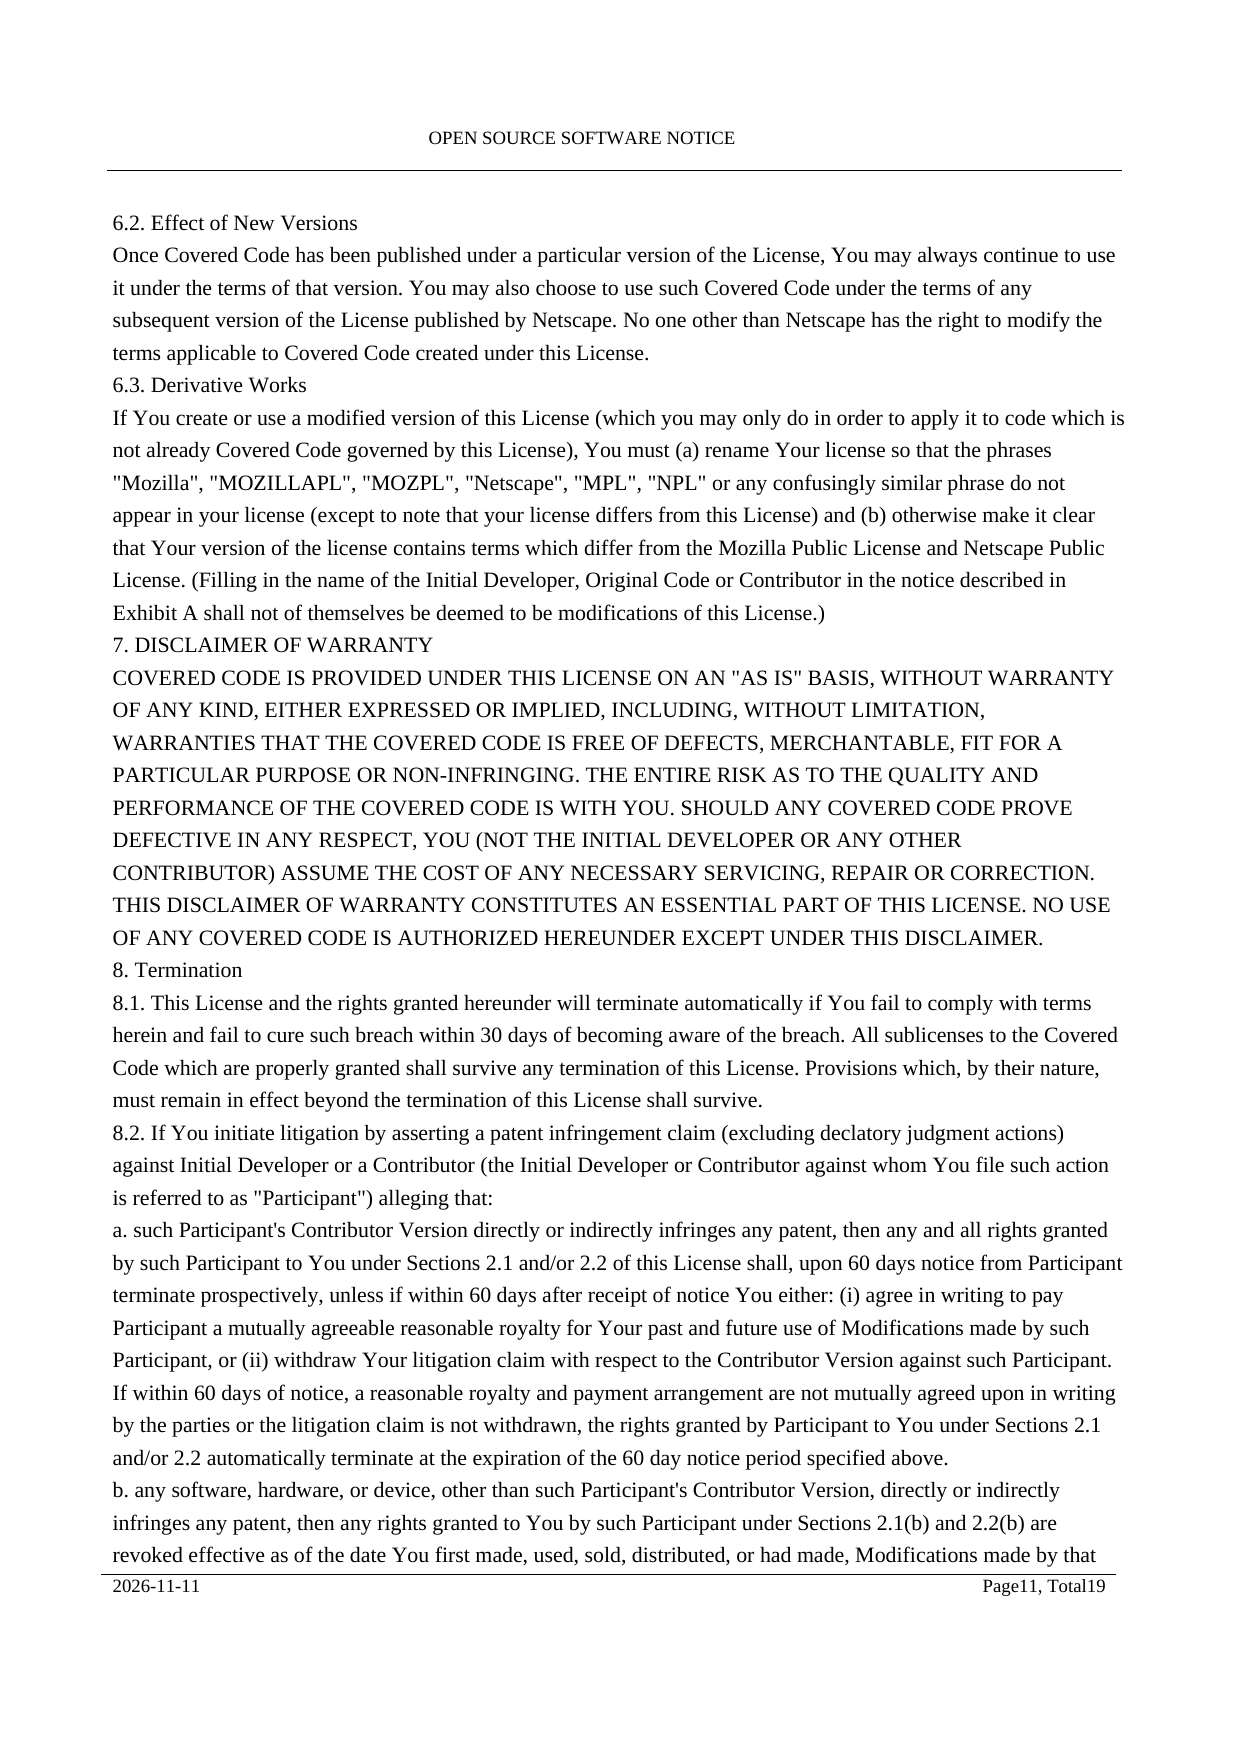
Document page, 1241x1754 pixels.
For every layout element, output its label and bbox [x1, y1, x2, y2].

text [112, 206, 1128, 1571]
